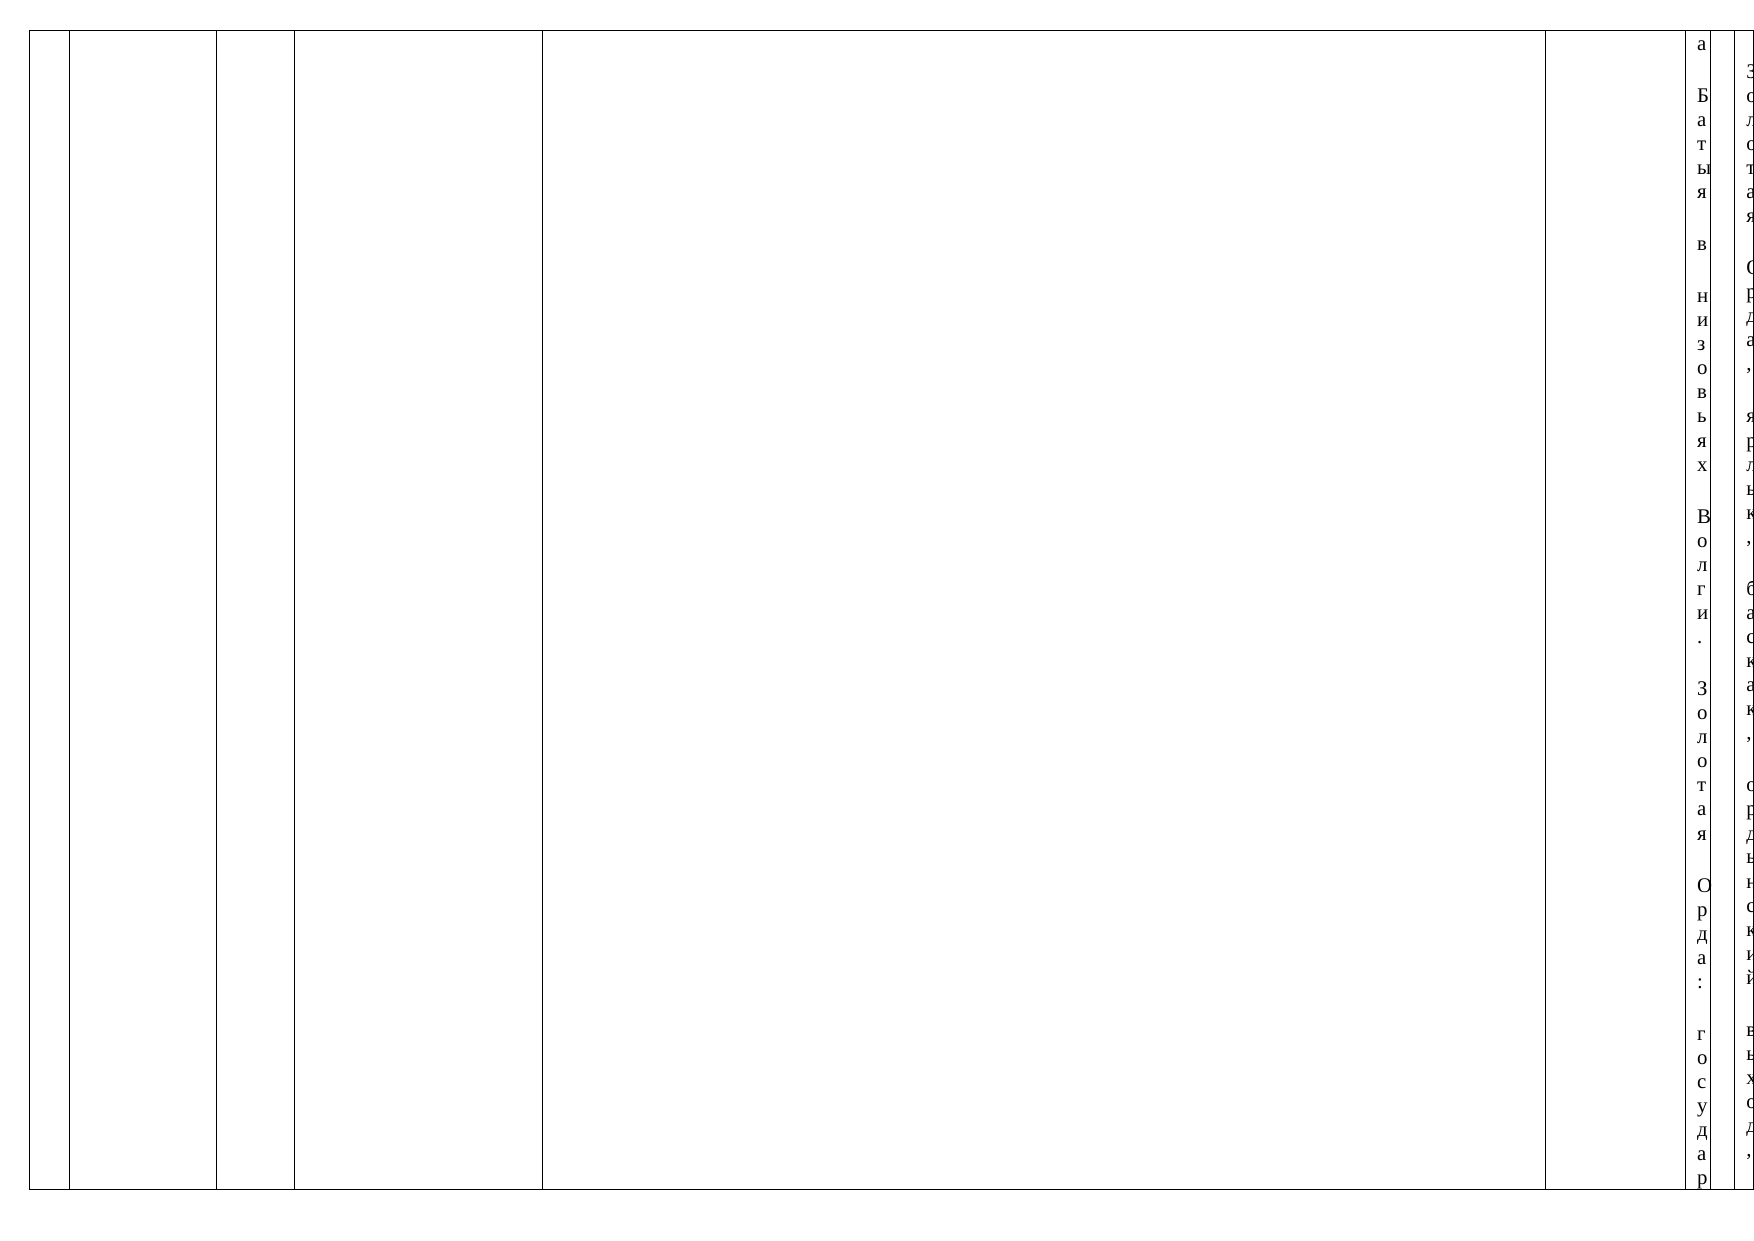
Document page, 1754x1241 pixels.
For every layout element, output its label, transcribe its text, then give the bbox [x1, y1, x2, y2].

table_cell 1 [1546, 31, 1685, 1189]
table_cell [217, 31, 294, 1189]
table_cell [295, 31, 542, 1189]
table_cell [543, 31, 1545, 1189]
table_cell [70, 31, 216, 1189]
table_cell [30, 31, 69, 1189]
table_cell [1735, 31, 1753, 1189]
table_cell [1711, 31, 1734, 1189]
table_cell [1686, 31, 1710, 1189]
